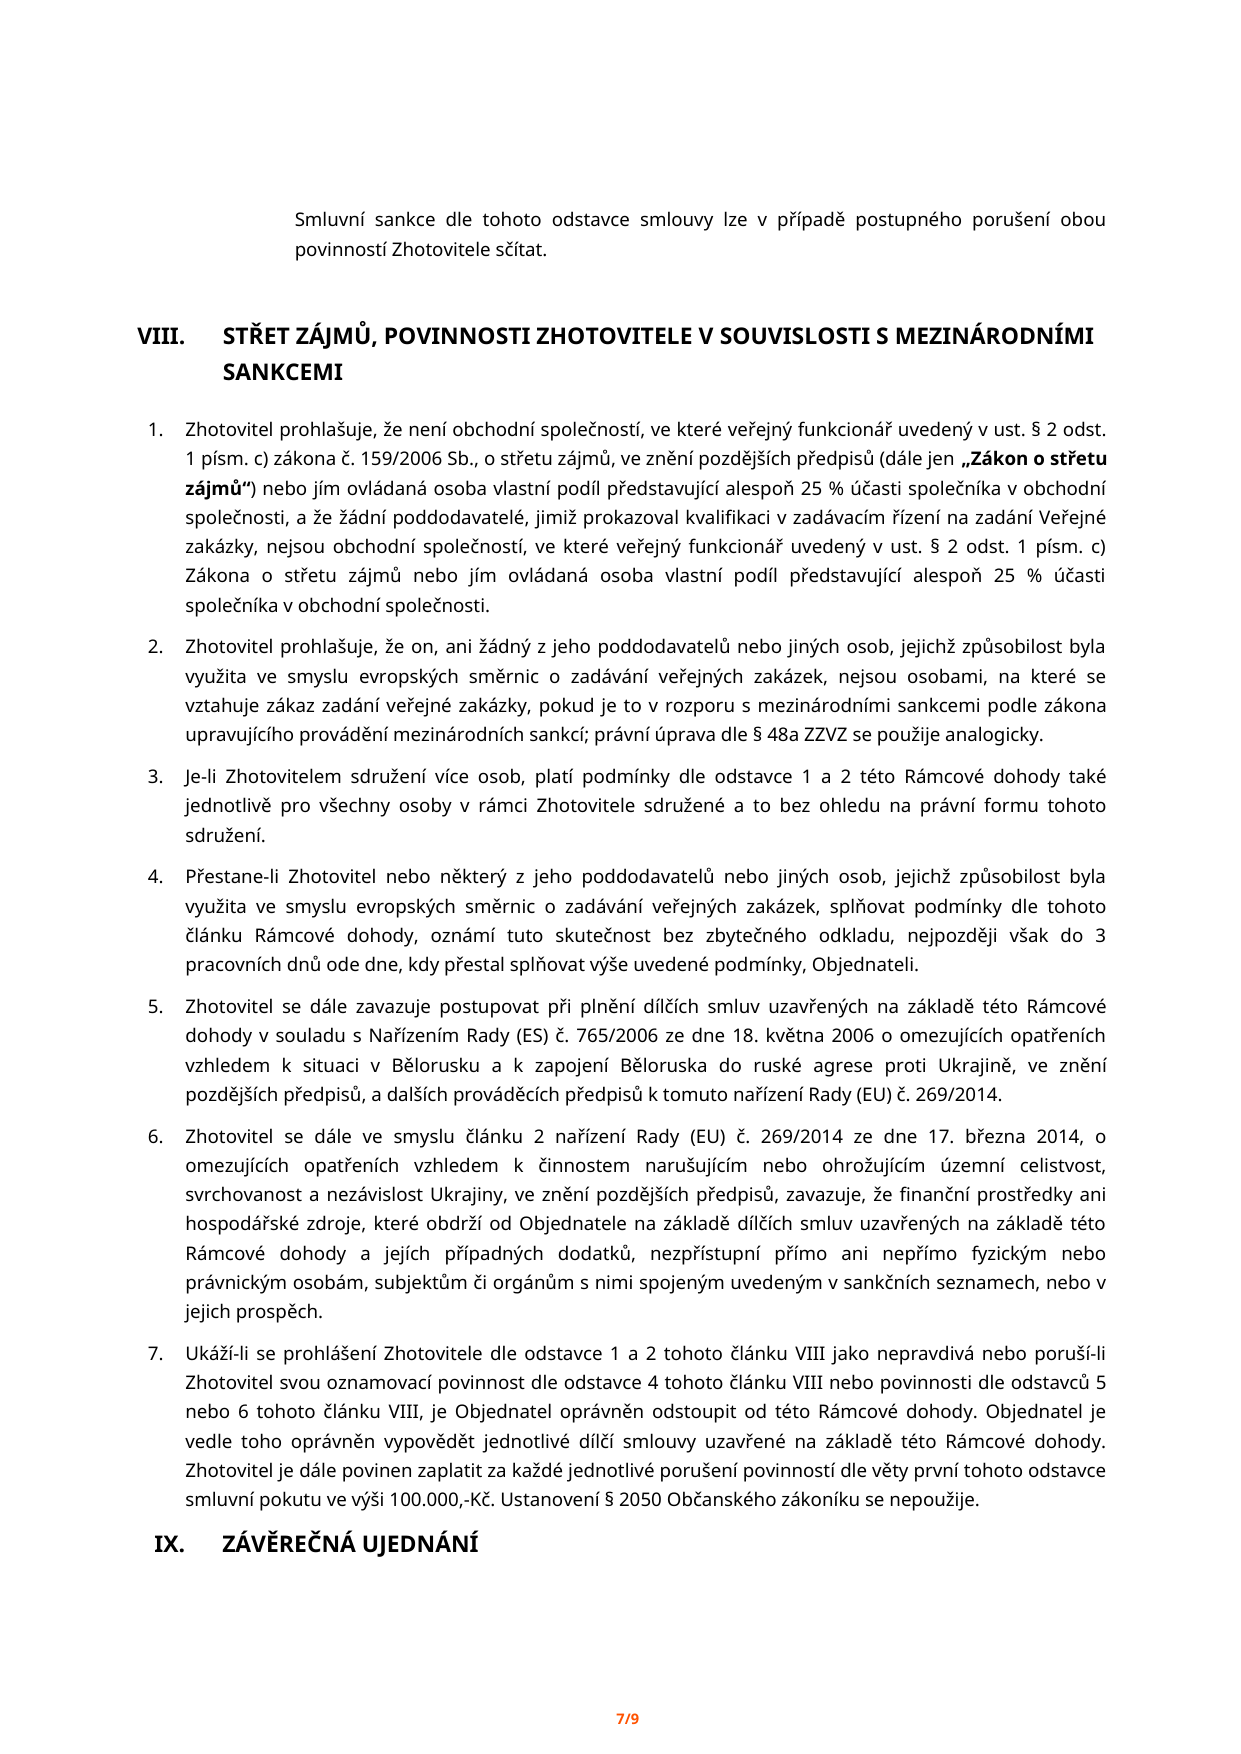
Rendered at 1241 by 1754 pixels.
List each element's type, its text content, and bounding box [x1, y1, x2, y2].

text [221, 207, 1107, 262]
list Zhotovitel prohlašuje, že on, ani žádný z jeho poddodavatelů nebo jiných osob, jejichž způsobilost byla využita ve smyslu evropských směrnic o zadávání veřejných zakázek, nejsou osobami, na které se vztahuje zákaz zadání veřejné zakázky, pokud je to v rozporu s mezinárodními sankcemi podle zákona upravujícího provádění mezinárodních sankcí; právní úprava dle § 48a ZZVZ se použije analogicky. [148, 634, 1107, 747]
list Ukáží-li se prohlášení Zhotovitele dle odstavce 1 a 2 tohoto článku VIII jako nepravdivá nebo poruší-li Zhotovitel svou oznamovací povinnost dle odstavce 4 tohoto článku VIII nebo povinnosti dle odstavců 5 nebo 6 tohoto článku VIII, je Objednatel oprávněn odstoupit od této Rámcové dohody. Objednatel je vedle toho oprávněn vypovědět jednotlivé dílčí smlouvy uzavřené na základě této Rámcové dohody. Zhotovitel je dále povinen zaplatit za každé jednotlivé porušení povinností dle věty první tohoto odstavce smluvní pokutu ve výši 100.000,-Kč. Ustanovení § 2050 Občanského zákoníku se nepoužije. [148, 1340, 1107, 1512]
list Přestane-li Zhotovitel nebo některý z jeho poddodavatelů nebo jiných osob, jejichž způsobilost byla využita ve smyslu evropských směrnic o zadávání veřejných zakázek, splňovat podmínky dle tohoto článku Rámcové dohody, oznámí tuto skutečnost bez zbytečného odkladu, nejpozději však do 3 pracovních dnů ode dne, kdy přestal splňovat výše uvedené podmínky, Objednateli. [148, 864, 1107, 977]
list Zhotovitel se dále zavazuje postupovat při plnění dílčích smluv uzavřených na základě této Rámcové dohody v souladu s Nařízením Rady (ES) č. 765/2006 ze dne 18. května 2006 o omezujících opatřeních vzhledem k situaci v Bělorusku a k zapojení Běloruska do ruské agrese proti Ukrajině, ve znění pozdějších předpisů, a dalších prováděcích předpisů k tomuto nařízení Rady (EU) č. 269/2014. [148, 993, 1107, 1107]
list Zhotovitel prohlašuje, že není obchodní společností, ve které veřejný funkcionář uvedený v ust. § 2 odst. 1 písm. c) zákona č. 159/2006 Sb., o střetu zájmů, ve znění pozdějších předpisů (dále jen „Zákon o střetu zájmů“) nebo jím ovládaná osoba vlastní podíl představující alespoň 25 % účasti společníka v obchodní společnosti, a že žádní poddodavatelé, jimiž prokazoval kvalifikaci v zadávacím řízení na zadání Veřejné zakázky, nejsou obchodní společností, ve které veřejný funkcionář uvedený v ust. § 2 odst. 1 písm. c) Zákona o střetu zájmů nebo jím ovládaná osoba vlastní podíl představující alespoň 25 % účasti společníka v obchodní společnosti. [148, 416, 1107, 618]
list Zhotovitel se dále ve smyslu článku 2 nařízení Rady (EU) č. 269/2014 ze dne 17. března 2014, o omezujících opatřeních vzhledem k činnostem narušujícím nebo ohrožujícím územní celistvost, svrchovanost a nezávislost Ukrajiny, ve znění pozdějších předpisů, zavazuje, že finanční prostředky ani hospodářské zdroje, které obdrží od Objednatele na základě dílčích smluv uzavřených na základě této Rámcové dohody a jejích případných dodatků, nezpřístupní přímo ani nepřímo fyzickým nebo právnickým osobám, subjektům či orgánům s nimi spojeným uvedeným v sankčních seznamech, nebo v jejich prospěch. [148, 1123, 1107, 1324]
list ZÁVĚREČNÁ UJEDNÁNÍ [185, 1528, 1107, 1560]
list Je-li Zhotovitelem sdružení více osob, platí podmínky dle odstavce 1 a 2 této Rámcové dohody také jednotlivě pro všechny osoby v rámci Zhotovitele sdružené a to bez ohledu na právní formu tohoto sdružení. [148, 763, 1107, 847]
list STŘET ZÁJMŮ, POVINNOSTI ZHOTOVITELE V SOUVISLOSTI S MEZINÁRODNÍMI SANKCEMI [185, 319, 1107, 387]
